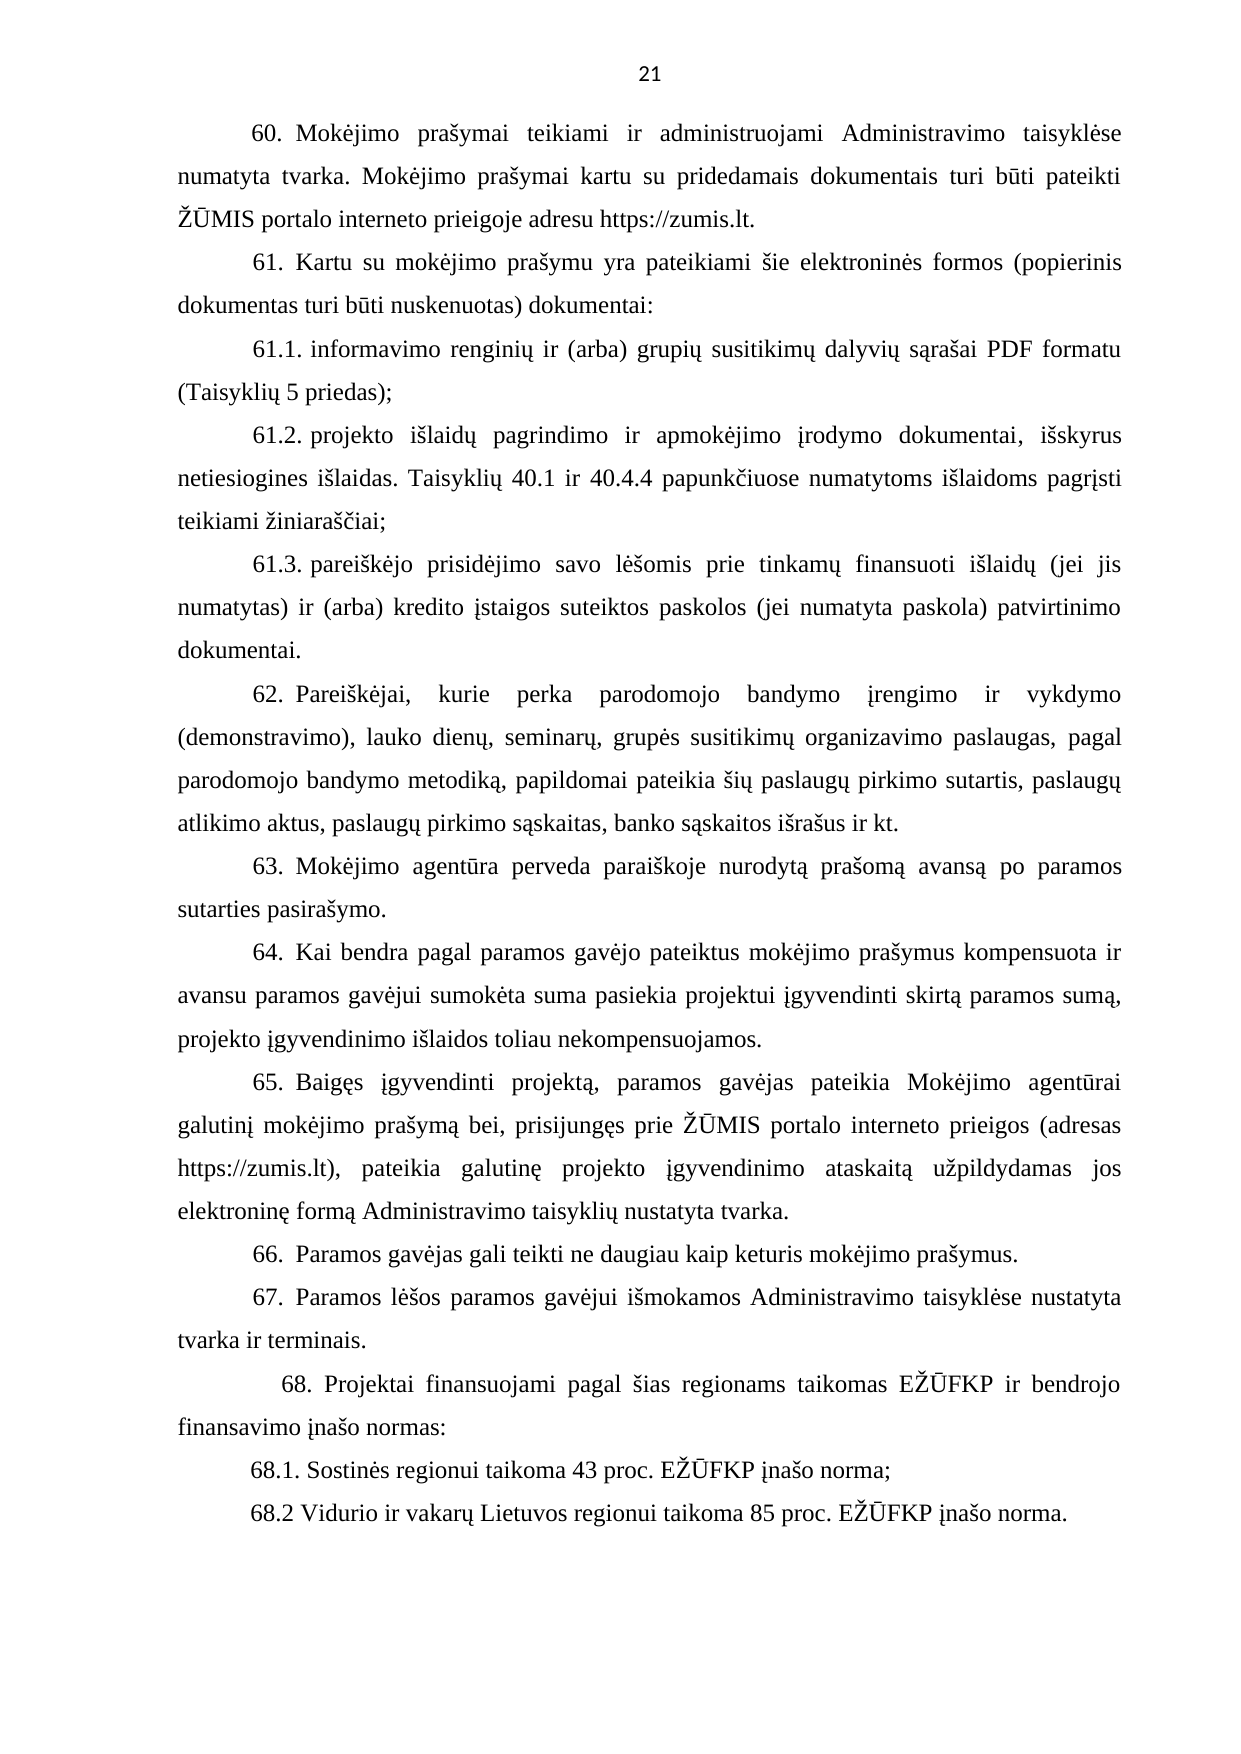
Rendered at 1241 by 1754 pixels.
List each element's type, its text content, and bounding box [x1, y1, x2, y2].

text 62. Pareiškėjai, kurie perka parodomojo bandymo įrengimo ir vykdymo (demonstravimo), lauko dienų, seminarų, grupės susitikimų organizavimo paslaugas, pagal parodomojo bandymo metodiką, papildomai pateikia šių paslaugų pirkimo sutartis, paslaugų atlikimo aktus, paslaugų pirkimo sąskaitas, banko sąskaitos išrašus ir kt. [177, 679, 1122, 837]
text 66. Paramos gavėjas gali teikti ne daugiau kaip keturis mokėjimo prašymus. [177, 1239, 1122, 1268]
text 63. Mokėjimo agentūra perveda paraiškoje nurodytą prašomą avansą po paramos sutarties pasirašymo. [177, 851, 1122, 923]
text 64. Kai bendra pagal paramos gavėjo pateiktus mokėjimo prašymus kompensuota ir avansu paramos gavėjui sumokėta suma pasiekia projektui įgyvendinti skirtą paramos sumą, projekto įgyvendinimo išlaidos toliau nekompensuojamos. [177, 937, 1122, 1052]
text 61. Kartu su mokėjimo prašymu yra pateikiami šie elektroninės formos (popierinis dokumentas turi būti nuskenuotas) dokumentai: [177, 247, 1122, 319]
text 68. Projektai finansuojami pagal šias regionams taikomas EŽŪFKP ir bendrojo finansavimo įnašo normas: [177, 1369, 1122, 1441]
text 61.2. projekto išlaidų pagrindimo ir apmokėjimo įrodymo dokumentai, išskyrus netiesiogines išlaidas. Taisyklių 40.1 ir 40.4.4 papunkčiuose numatytoms išlaidoms pagrįsti teikiami žiniaraščiai; [177, 420, 1122, 535]
text 68.1. Sostinės regionui taikoma 43 proc. EŽŪFKP įnašo norma; [177, 1455, 1122, 1484]
text 61.1. informavimo renginių ir (arba) grupių susitikimų dalyvių sąrašai PDF formatu (Taisyklių 5 priedas); [177, 334, 1122, 406]
text 60. Mokėjimo prašymai teikiami ir administruojami Administravimo taisyklėse numatyta tvarka. Mokėjimo prašymai kartu su pridedamais dokumentais turi būti pateikti ŽŪMIS portalo interneto prieigoje adresu https://zumis.lt. [177, 118, 1122, 233]
text 68.2 Vidurio ir vakarų Lietuvos regionui taikoma 85 proc. EŽŪFKP įnašo norma. [177, 1498, 1122, 1527]
text 61.3. pareiškėjo prisidėjimo savo lėšomis prie tinkamų finansuoti išlaidų (jei jis numatytas) ir (arba) kredito įstaigos suteiktos paskolos (jei numatyta paskola) patvirtinimo dokumentai. [177, 549, 1122, 664]
text 67. Paramos lėšos paramos gavėjui išmokamos Administravimo taisyklėse nustatyta tvarka ir terminais. [177, 1282, 1122, 1354]
text 65. Baigęs įgyvendinti projektą, paramos gavėjas pateikia Mokėjimo agentūrai galutinį mokėjimo prašymą bei, prisijungęs prie ŽŪMIS portalo interneto prieigos (adresas https://zumis.lt), pateikia galutinę projekto įgyvendinimo ataskaitą užpildydamas jos elektroninę formą Administravimo taisyklių nustatyta tvarka. [177, 1067, 1122, 1225]
